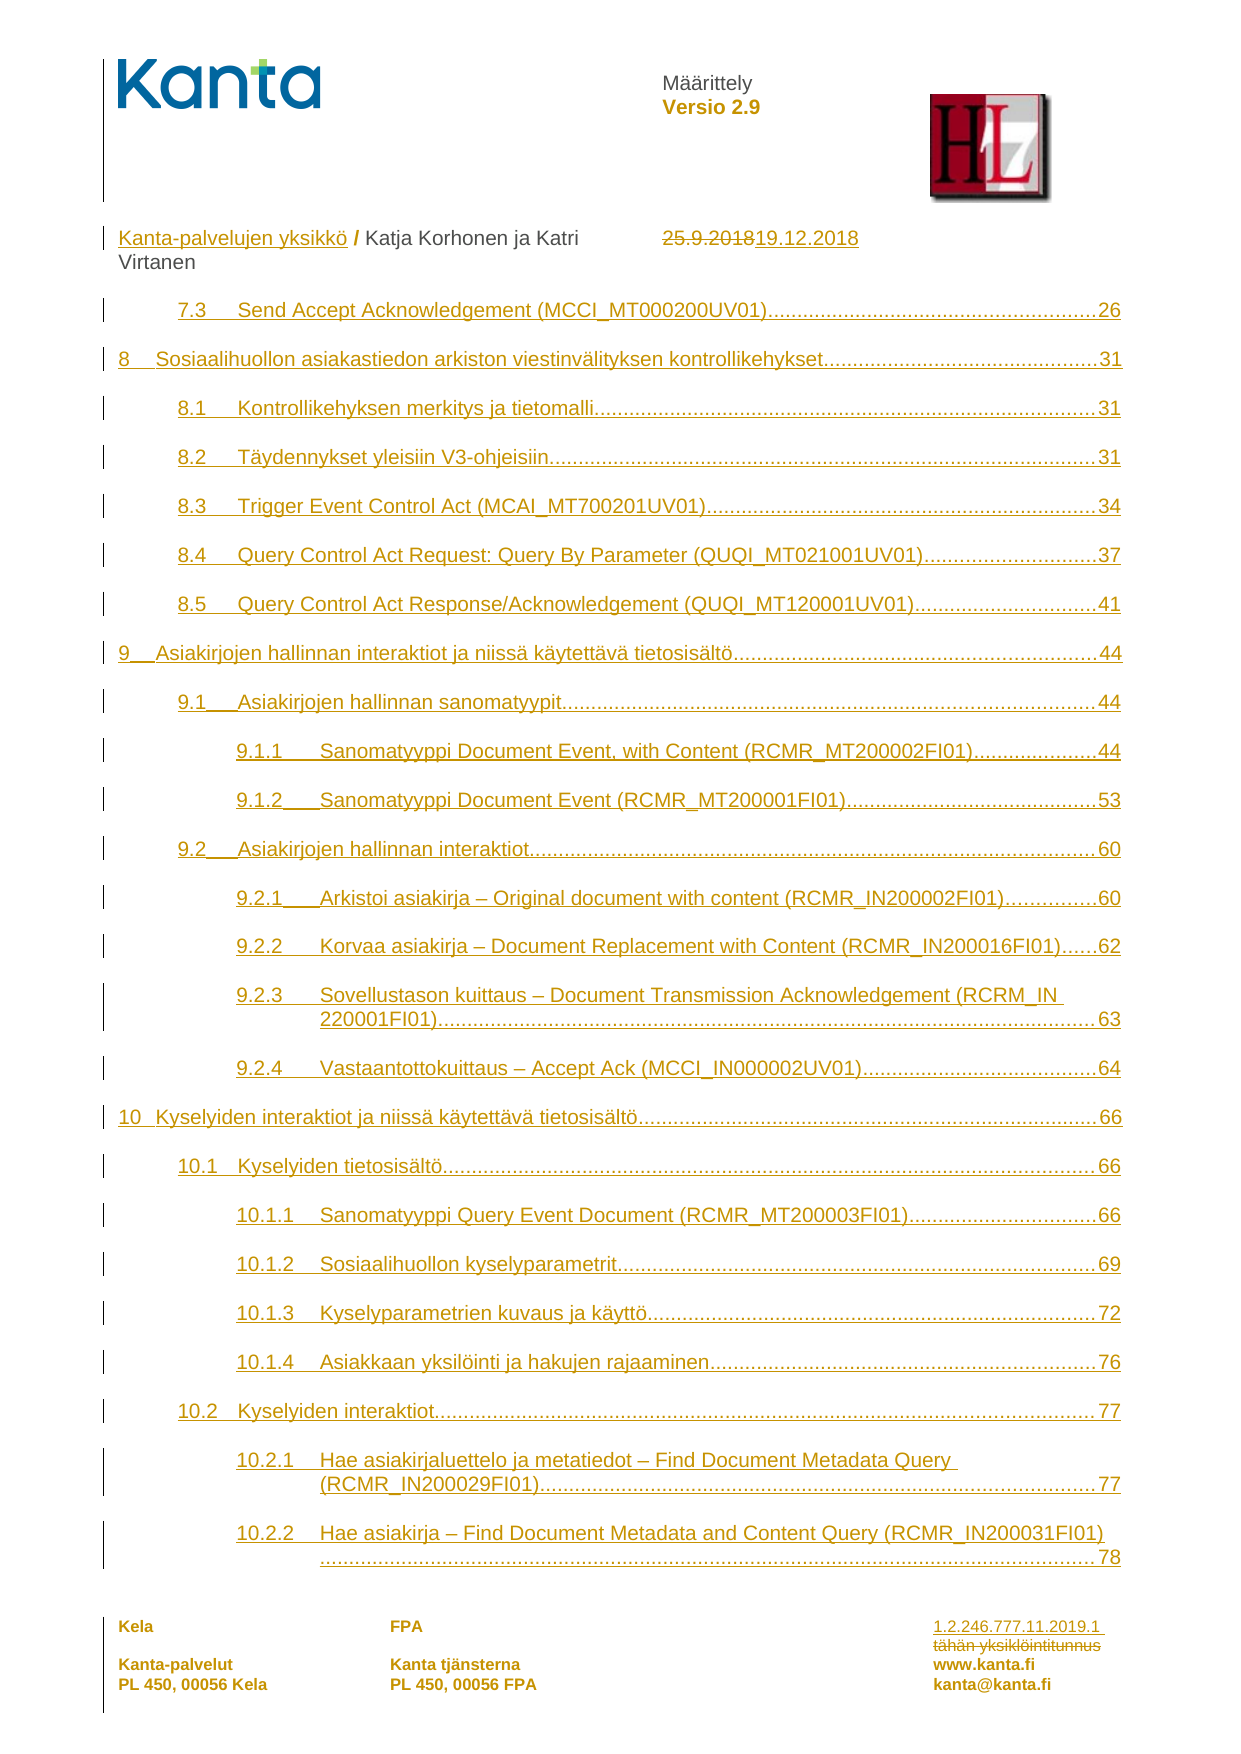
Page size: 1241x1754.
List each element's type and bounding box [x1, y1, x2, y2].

picture [930, 94, 1053, 203]
picture [118, 59, 321, 109]
